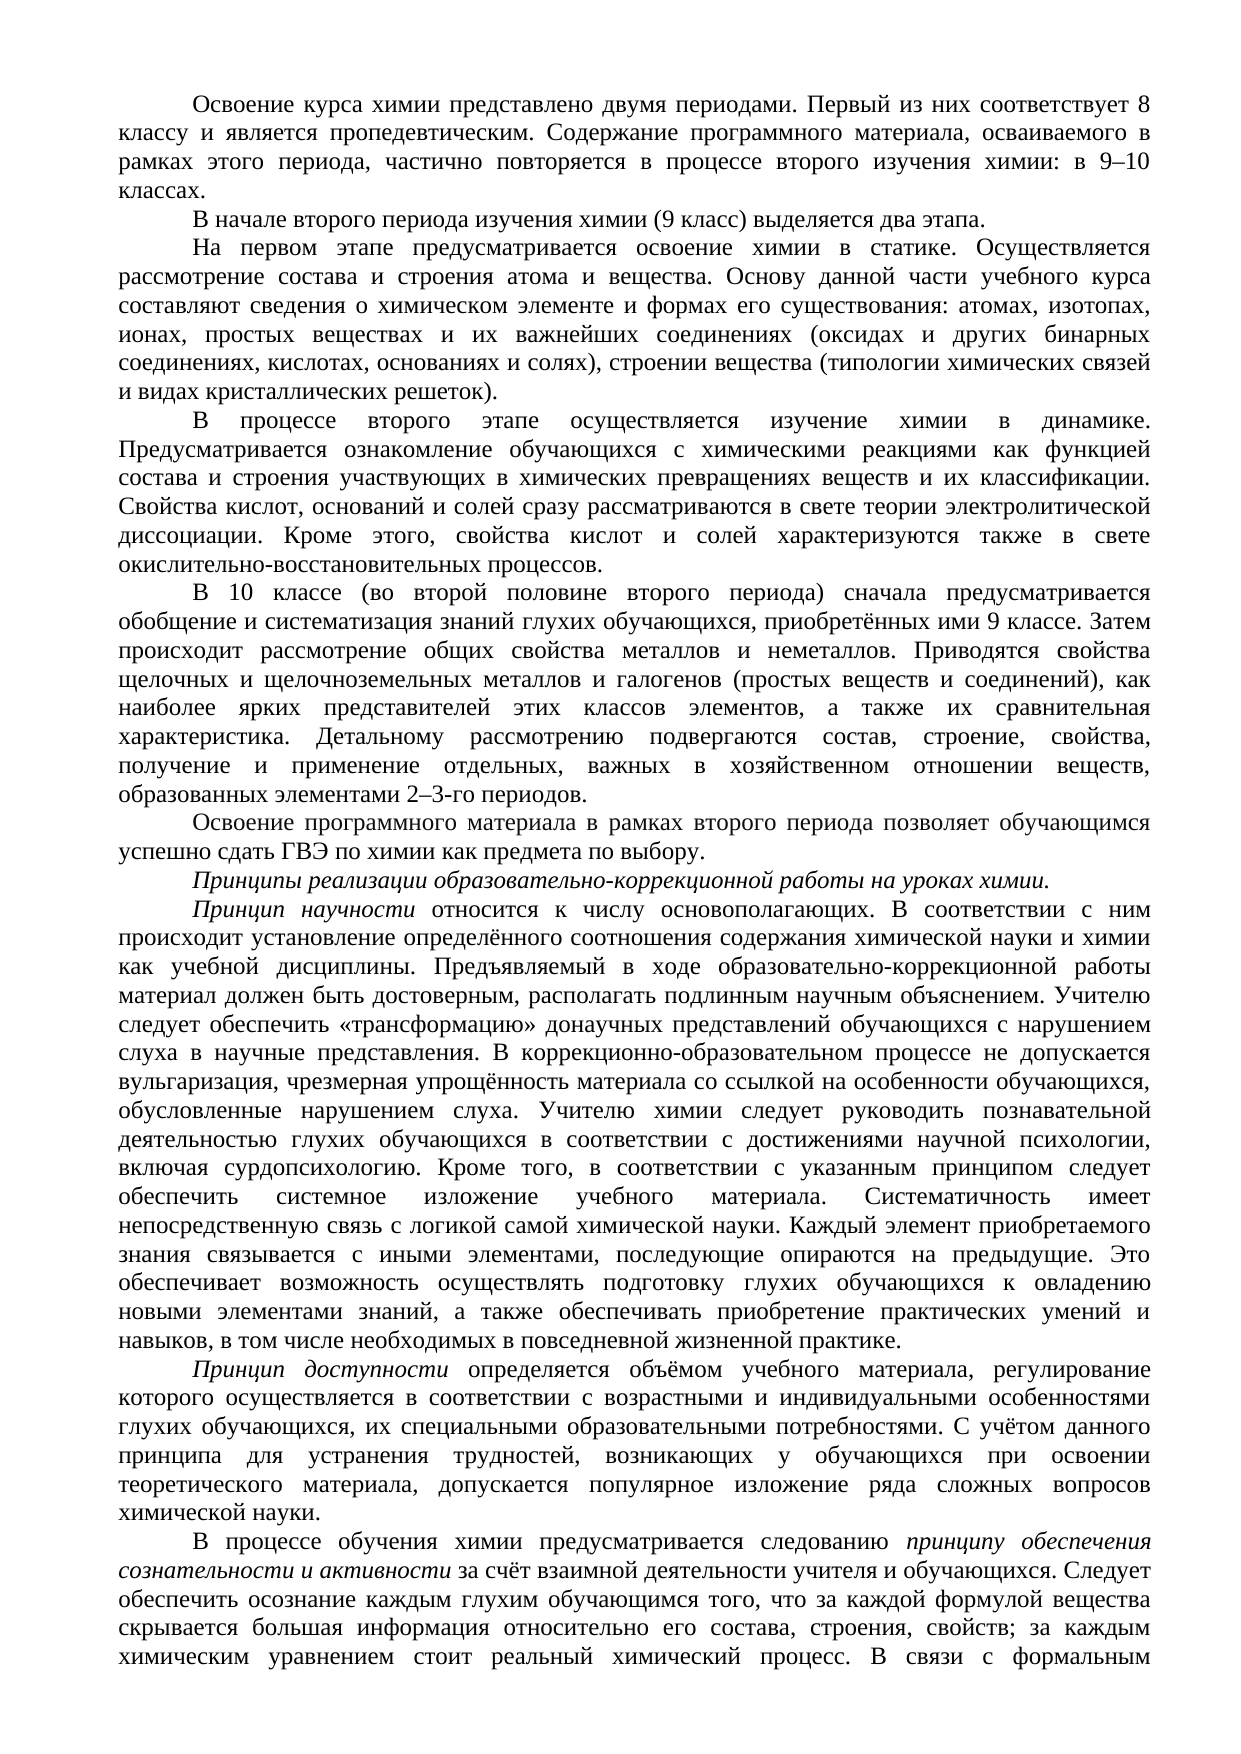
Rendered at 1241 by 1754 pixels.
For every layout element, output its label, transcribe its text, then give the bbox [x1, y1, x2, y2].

text Освоение программного материала в рамках второго периода позволяет обучающимся успешно сдать ГВЭ по химии как предмета по выбору. [118, 807, 1152, 865]
text Принцип доступности определяется объёмом учебного материала, регулирование которого осуществляется в соответствии с возрастными и индивидуальными особенностями глухих обучающихся, их специальными образовательными потребностями. С учётом данного принципа для устранения трудностей, возникающих у обучающихся при освоении теоретического материала, допускается популярное изложение ряда сложных вопросов химической науки. [118, 1354, 1152, 1526]
text Принцип научности относится к числу основополагающих. В соответствии с ним происходит установление определённого соотношения содержания химической науки и химии как учебной дисциплины. Предъявляемый в ходе образовательно-коррекционной работы материал должен быть достоверным, располагать подлинным научным объяснением. Учителю следует обеспечить «трансформацию» донаучных представлений обучающихся с нарушением слуха в научные представления. В коррекционно-образовательном процессе не допускается вульгаризация, чрезмерная упрощённость материала со ссылкой на особенности обучающихся, обусловленные нарушением слуха. Учителю химии следует руководить познавательной деятельностью глухих обучающихся в соответствии с достижениями научной психологии, включая сурдопсихологию. Кроме того, в соответствии с указанным принципом следует обеспечить системное изложение учебного материала. Систематичность имеет непосредственную связь с логикой самой химической науки. Каждый элемент приобретаемого знания связывается с иными элементами, последующие опираются на предыдущие. Это обеспечивает возможность осуществлять подготовку глухих обучающихся к овладению новыми элементами знаний, а также обеспечивать приобретение практических умений и навыков, в том числе необходимых в повседневной жизненной практике. [118, 894, 1152, 1354]
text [118, 1526, 1152, 1670]
text В процессе второго этапе осуществляется изучение химии в динамике. Предусматривается ознакомление обучающихся с химическими реакциями как функцией состава и строения участвующих в химических превращениях веществ и их классификации. Свойства кислот, оснований и солей сразу рассматриваются в свете теории электролитической диссоциации. Кроме этого, свойства кислот и солей характеризуются также в свете окислительно-восстановительных процессов. [118, 405, 1152, 577]
text На первом этапе предусматривается освоение химии в статике. Осуществляется рассмотрение состава и строения атома и вещества. Основу данной части учебного курса составляют сведения о химическом элементе и формах его существования: атомах, изотопах, ионах, простых веществах и их важнейших соединениях (оксидах и других бинарных соединениях, кислотах, основаниях и солях), строении вещества (типологии химических связей и видах кристаллических решеток). [118, 232, 1152, 405]
text Освоение курса химии представлено двумя периодами. Первый из них соответствует 8 классу и является пропедевтическим. Содержание программного материала, осваиваемого в рамках этого периода, частично повторяется в процессе второго изучения химии: в 9–10 классах. [118, 89, 1152, 204]
text В 10 классе (во второй половине второго периода) сначала предусматривается обобщение и систематизация знаний глухих обучающихся, приобретённых ими 9 классе. Затем происходит рассмотрение общих свойства металлов и неметаллов. Приводятся свойства щелочных и щелочноземельных металлов и галогенов (простых веществ и соединений), как наиболее ярких представителей этих классов элементов, а также их сравнительная характеристика. Детальному рассмотрению подвергаются состав, строение, свойства, получение и применение отдельных, важных в хозяйственном отношении веществ, образованных элементами 2–3-го периодов. [118, 577, 1152, 807]
text В начале второго периода изучения химии (9 класс) выделяется два этапа. [118, 204, 1152, 232]
text Принципы реализации образовательно-коррекционной работы на уроках химии. [118, 865, 1152, 894]
